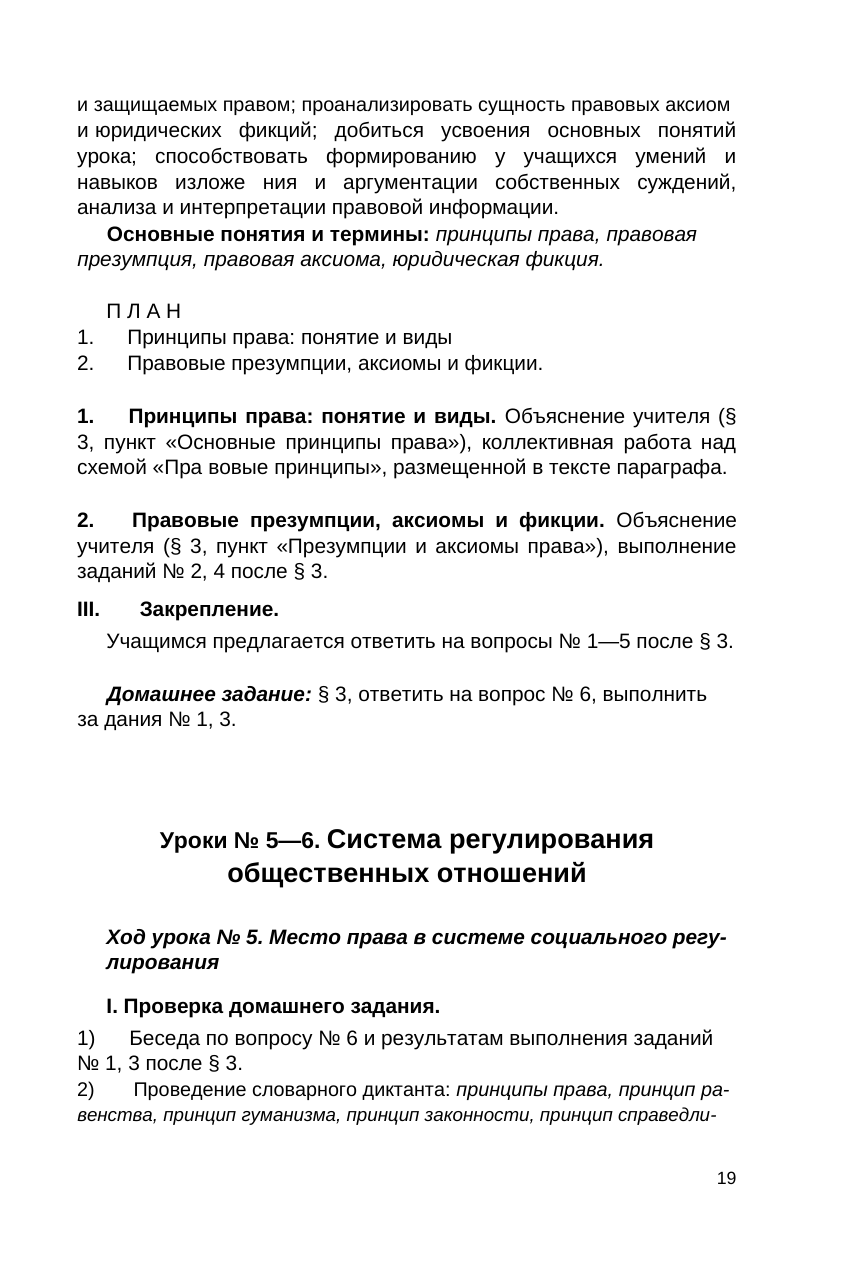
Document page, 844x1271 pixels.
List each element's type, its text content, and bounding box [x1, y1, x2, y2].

text Учащимся предлагается ответить на вопросы № 1—5 после § 3. [106, 629, 737, 653]
text Ход урока № 5. Место права в системе социального регу-лирования [106, 924, 737, 974]
text Основные понятия и термины: принципы права, правовая презумпция, правовая аксиома, юридическая фикция. [77, 222, 737, 271]
text П Л А Н [106, 299, 737, 323]
list защищаемых правом; проанализировать сущность правовых аксиом [77, 92, 737, 115]
list Закрепление. [77, 597, 737, 621]
list Правовые презумпции, аксиомы и фикции. [77, 351, 737, 375]
list Принципы права: понятие и виды [77, 325, 737, 349]
text венства, принцип гуманизма, принцип законности, принцип справедли- [77, 1104, 737, 1126]
list Правовые презумпции, аксиомы и фикции. Объяснение учителя (§ 3, пункт «Презумпции и аксиомы права»), выполнение заданий № 2, 4 после § 3. [77, 508, 737, 583]
text Домашнее задание: § 3, ответить на вопрос № 6, выполнить за­ дания № 1, 3. [77, 682, 737, 731]
text общественных отношений [77, 857, 737, 888]
list юридических фикций; добиться усвоения основных понятий урока; способствовать формированию у учащихся умений и навыков изложе­ ния и аргументации собственных суждений, анализа и интерпретации правовой информации. [77, 118, 737, 219]
text 19 [717, 1168, 737, 1188]
text Уроки № 5—6. Система регулирования [77, 823, 737, 854]
list Принципы права: понятие и виды. Объяснение учителя (§ 3, пункт «Основные принципы права»), коллективная работа над схемой «Пра­ вовые принципы», размещенной в тексте параграфа. [77, 404, 737, 479]
list Беседа по вопросу № 6 и результатам выполнения заданий № 1, 3 после § 3. [77, 1026, 737, 1075]
text I. Проверка домашнего задания. [106, 993, 737, 1017]
list Проведение словарного диктанта: принципы права, принцип ра- [77, 1078, 737, 1101]
